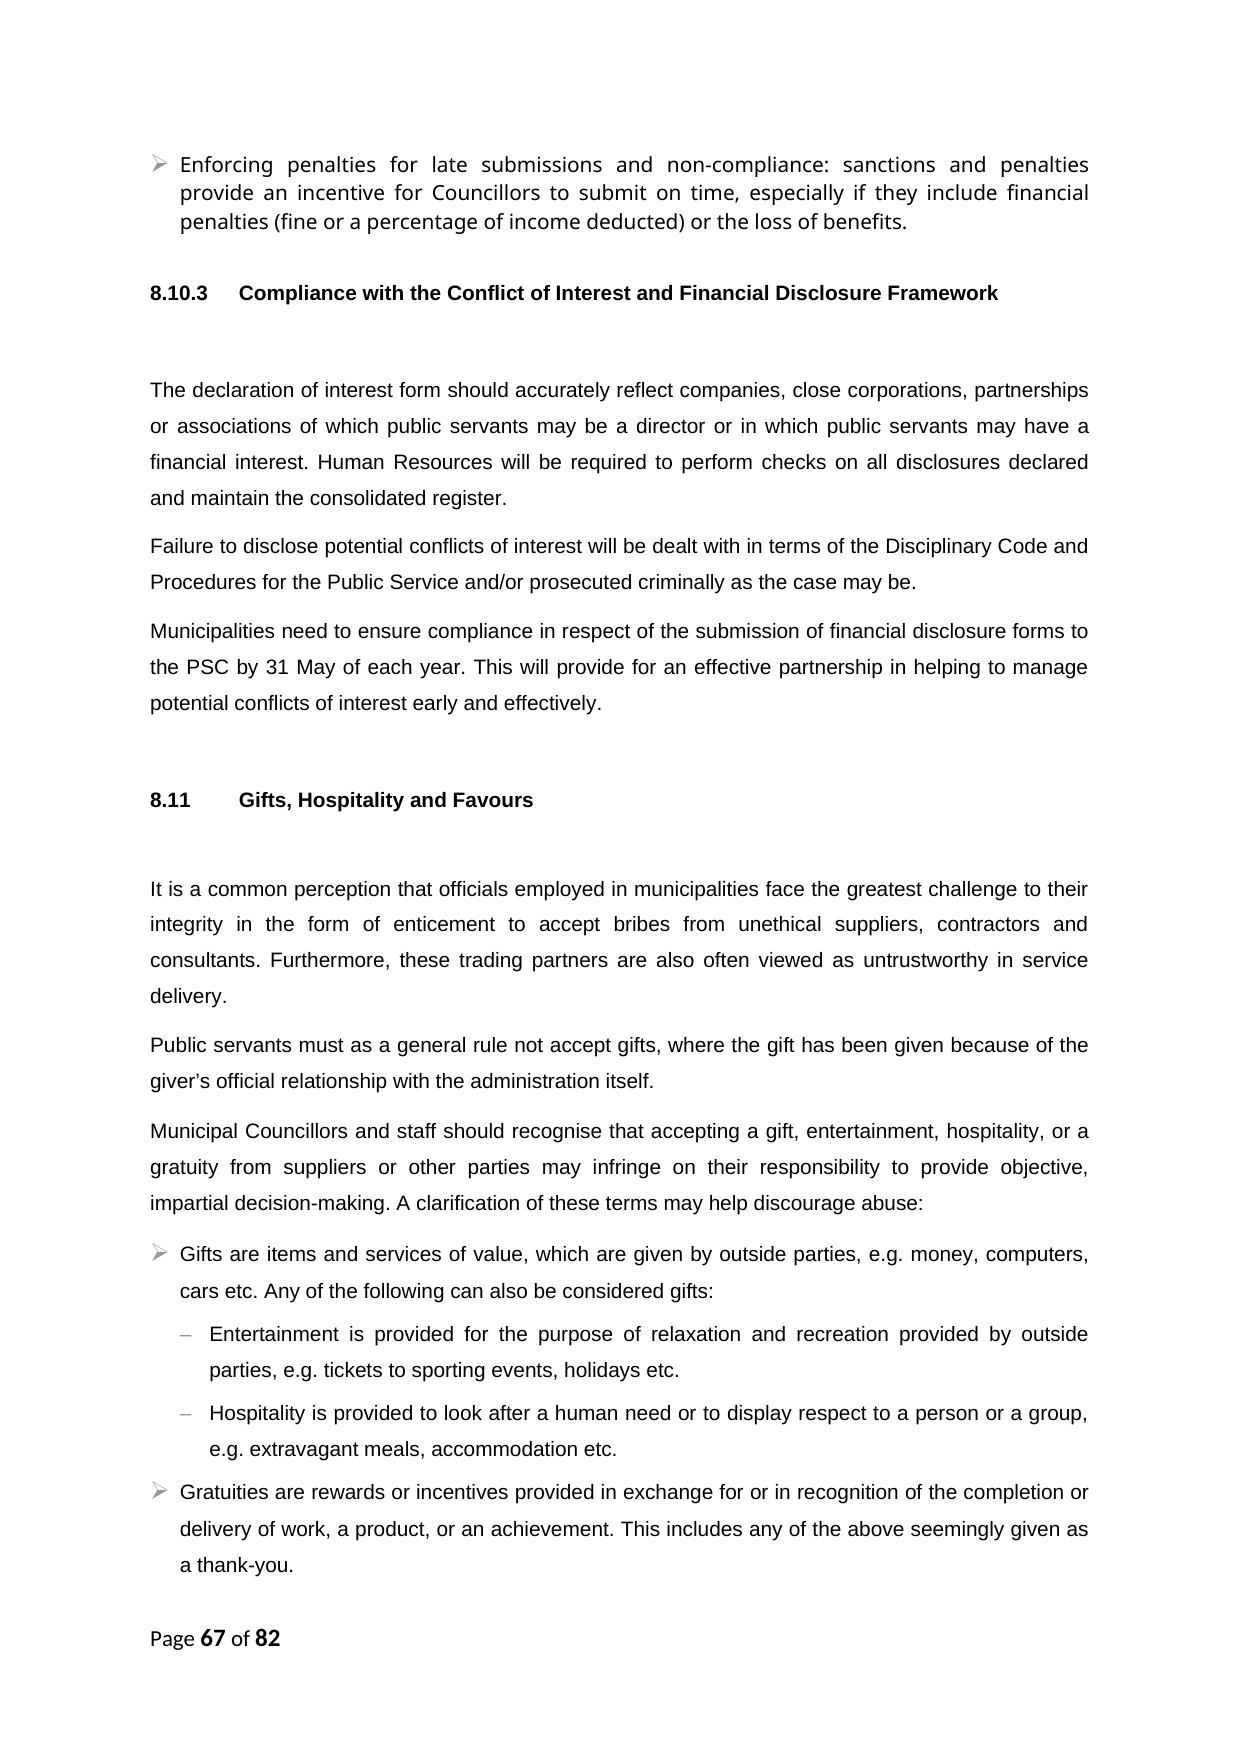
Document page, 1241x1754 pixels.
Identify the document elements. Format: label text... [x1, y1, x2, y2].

text Enforcing penalties for late submissions and non-compliance: sanctions and penalties provide an incentive for Councillors to submit on time, especially if they include financial penalties (fine or a percentage of income deducted) or the loss of benefits. [150, 150, 1090, 235]
text Gifts are items and services of value, which are given by outside parties, e.g. money, computers, cars etc. Any of the following can also be considered gifts: [150, 1241, 1090, 1302]
text Municipal Councillors and staff should recognise that accepting a gift, entertainment, hospitality, or a gratuity from suppliers or other parties may infringe on their responsibility to provide objective, impartial decision-making. A clarification of these terms may help discourage abuse: [150, 1119, 1090, 1215]
text Gratuities are rewards or incentives provided in exchange for or in recognition of the completion or delivery of work, a product, or an achievement. This includes any of the above seemingly given as a thank-you. [150, 1480, 1090, 1577]
subtitle 8.10.3 Compliance with the Conflict of Interest and Financial Disclosure Framework [150, 281, 1090, 305]
list Hospitality is provided to look after a human need or to display respect to a person or a group, e.g. extravagant meals, accommodation etc. [179, 1401, 1090, 1461]
text It is a common perception that officials employed in municipalities face the greatest challenge to their integrity in the form of enticement to accept bribes from unethical suppliers, contractors and consultants. Furthermore, these trading partners are also often viewed as untrustworthy in service delivery. [150, 876, 1090, 1008]
text The declaration of interest form should accurately reflect companies, close corporations, partnerships or associations of which public servants may be a director or in which public servants may have a financial interest. Human Resources will be required to perform checks on all disclosures declared and maintain the consolidated register. [150, 378, 1090, 510]
subtitle 8.11 Gifts, Hospitality and Favours [150, 787, 1090, 811]
list Entertainment is provided for the purpose of relaxation and recreation provided by outside parties, e.g. tickets to sporting events, holidays etc. [179, 1322, 1090, 1382]
text Municipalities need to ensure compliance in respect of the submission of financial disclosure forms to the PSC by 31 May of each year. This will provide for an effective partnership in helping to manage potential conflicts of interest early and effectively. [150, 619, 1090, 714]
text Public servants must as a general rule not accept gifts, where the gift has been given because of the giver’s official relationship with the administration itself. [150, 1033, 1090, 1092]
text Failure to disclose potential conflicts of interest will be dealt with in terms of the Disciplinary Code and Procedures for the Public Service and/or prosecuted criminally as the case may be. [150, 534, 1090, 594]
